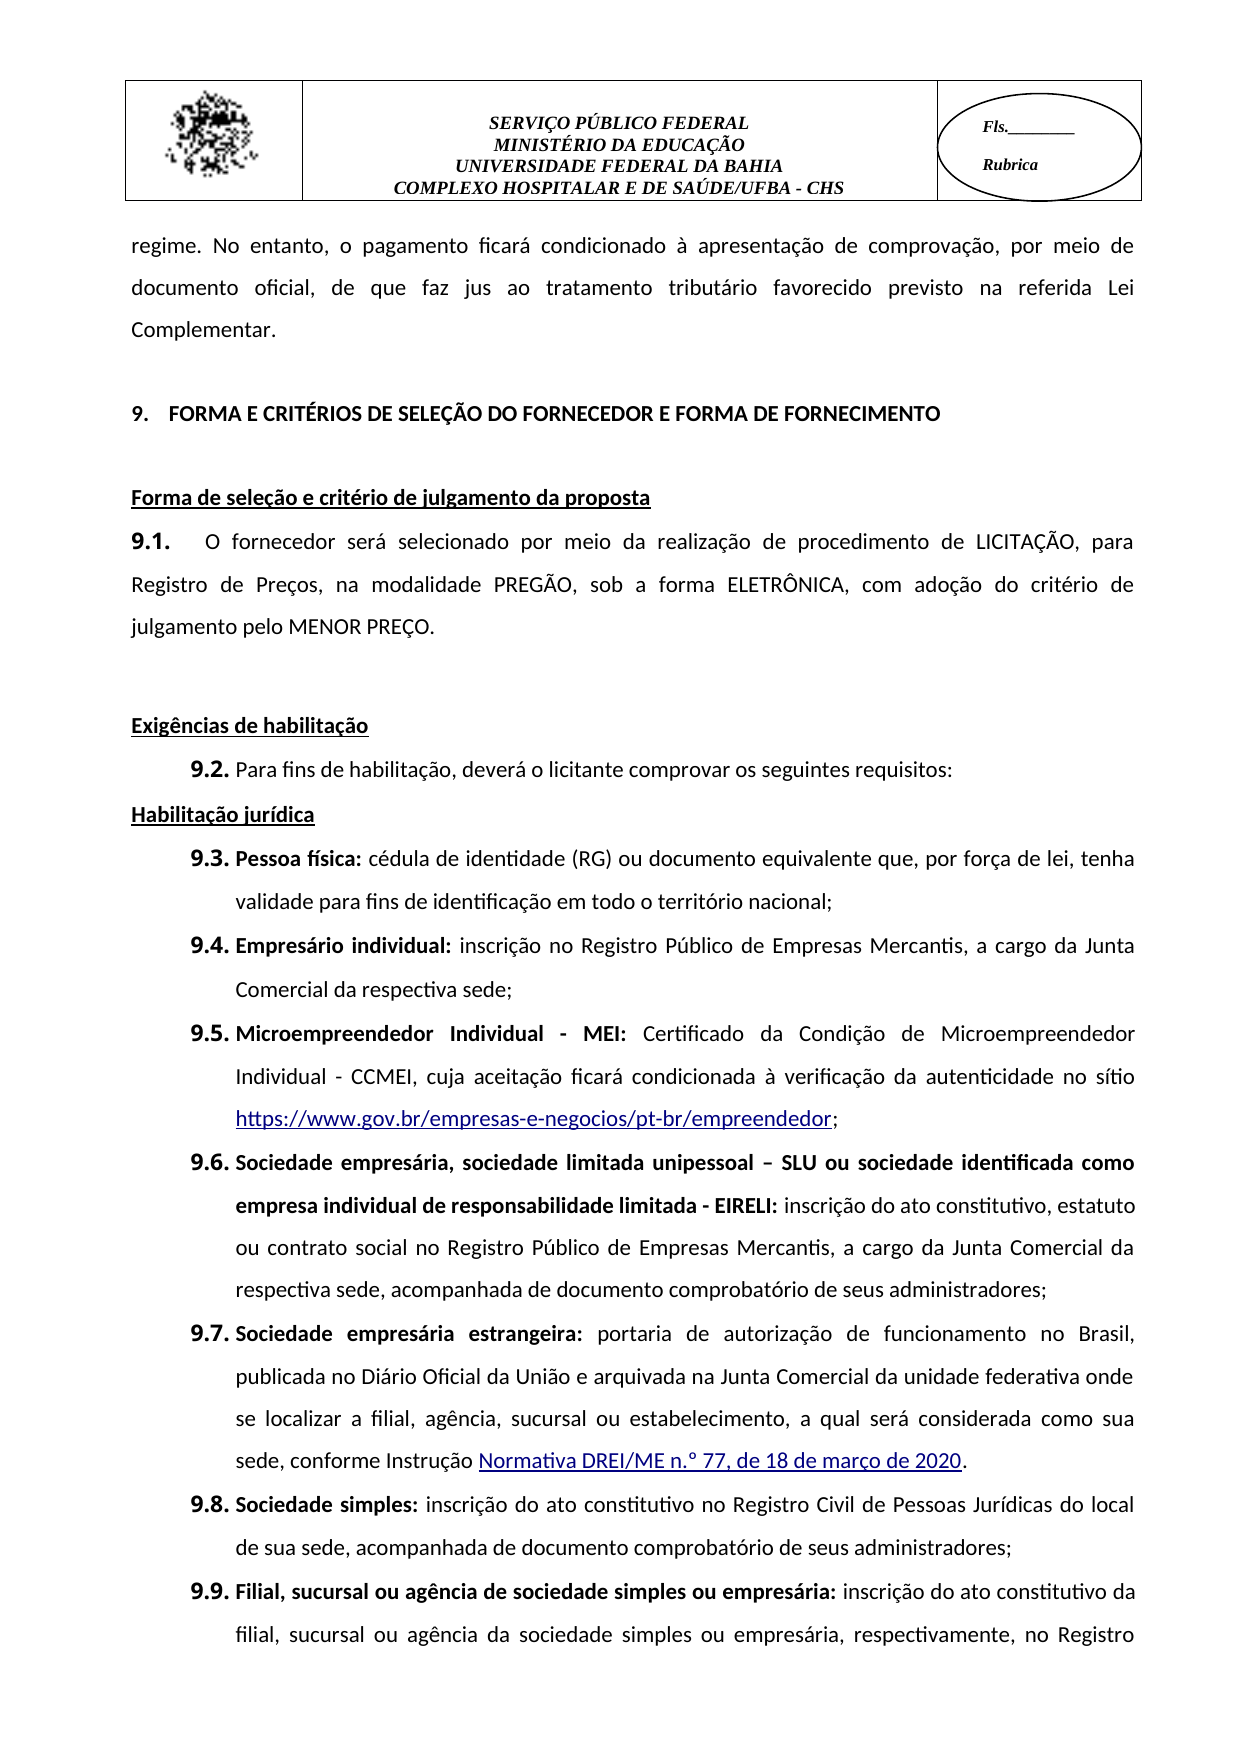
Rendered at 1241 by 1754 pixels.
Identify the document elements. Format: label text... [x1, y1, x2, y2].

text Forma de seleção e critério de julgamento da proposta [131, 483, 1136, 511]
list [190, 1575, 1136, 1648]
text Exigências de habilitação [131, 711, 1136, 739]
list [131, 231, 1136, 343]
list Empresário individual: inscrição no Registro Público de Empresas Mercantis, a cargo da Junta Comercial da respectiva sede; [190, 929, 1136, 1003]
list Sociedade simples: inscrição do ato constitutivo no Registro Civil de Pessoas Jurídicas do local de sua sede, acompanhada de documento comprobatório de seus administradores; [190, 1488, 1136, 1561]
list FORMA E CRITÉRIOS DE SELEÇÃO DO FORNECEDOR E FORMA DE FORNECIMENTO [131, 399, 1136, 427]
list Para fins de habilitação, deverá o licitante comprovar os seguintes requisitos: [190, 753, 1136, 785]
text Habilitação jurídica [131, 800, 1136, 828]
list Sociedade empresária estrangeira: portaria de autorização de funcionamento no Brasil, publicada no Diário Oficial da União e arquivada na Junta Comercial da unidade federativa onde se localizar a filial, agência, sucursal ou estabelecimento, a qual será considerada como sua sede, conforme Instrução Normativa DREI/ME n.º 77, de 18 de março de 2020. [190, 1317, 1136, 1474]
list Microempreendedor Individual - MEI: Certificado da Condição de Microempreendedor Individual - CCMEI, cuja aceitação ficará condicionada à verificação da autenticidade no sítio https://www.gov.br/empresas-e-negocios/pt-br/empreendedor; [190, 1017, 1136, 1132]
list Pessoa física: cédula de identidade (RG) ou documento equivalente que, por força de lei, tenha validade para fins de identificação em todo o território nacional; [190, 842, 1136, 916]
list O fornecedor será selecionado por meio da realização de procedimento de LICITAÇÃO, para Registro de Preços, na modalidade PREGÃO, sob a forma ELETRÔNICA, com adoção do critério de julgamento pelo MENOR PREÇO. [131, 525, 1136, 640]
list Sociedade empresária, sociedade limitada unipessoal – SLU ou sociedade identificada como empresa individual de responsabilidade limitada - EIRELI: inscrição do ato constitutivo, estatuto ou contrato social no Registro Público de Empresas Mercantis, a cargo da Junta Comercial da respectiva sede, acompanhada de documento comprobatório de seus administradores; [190, 1146, 1136, 1303]
